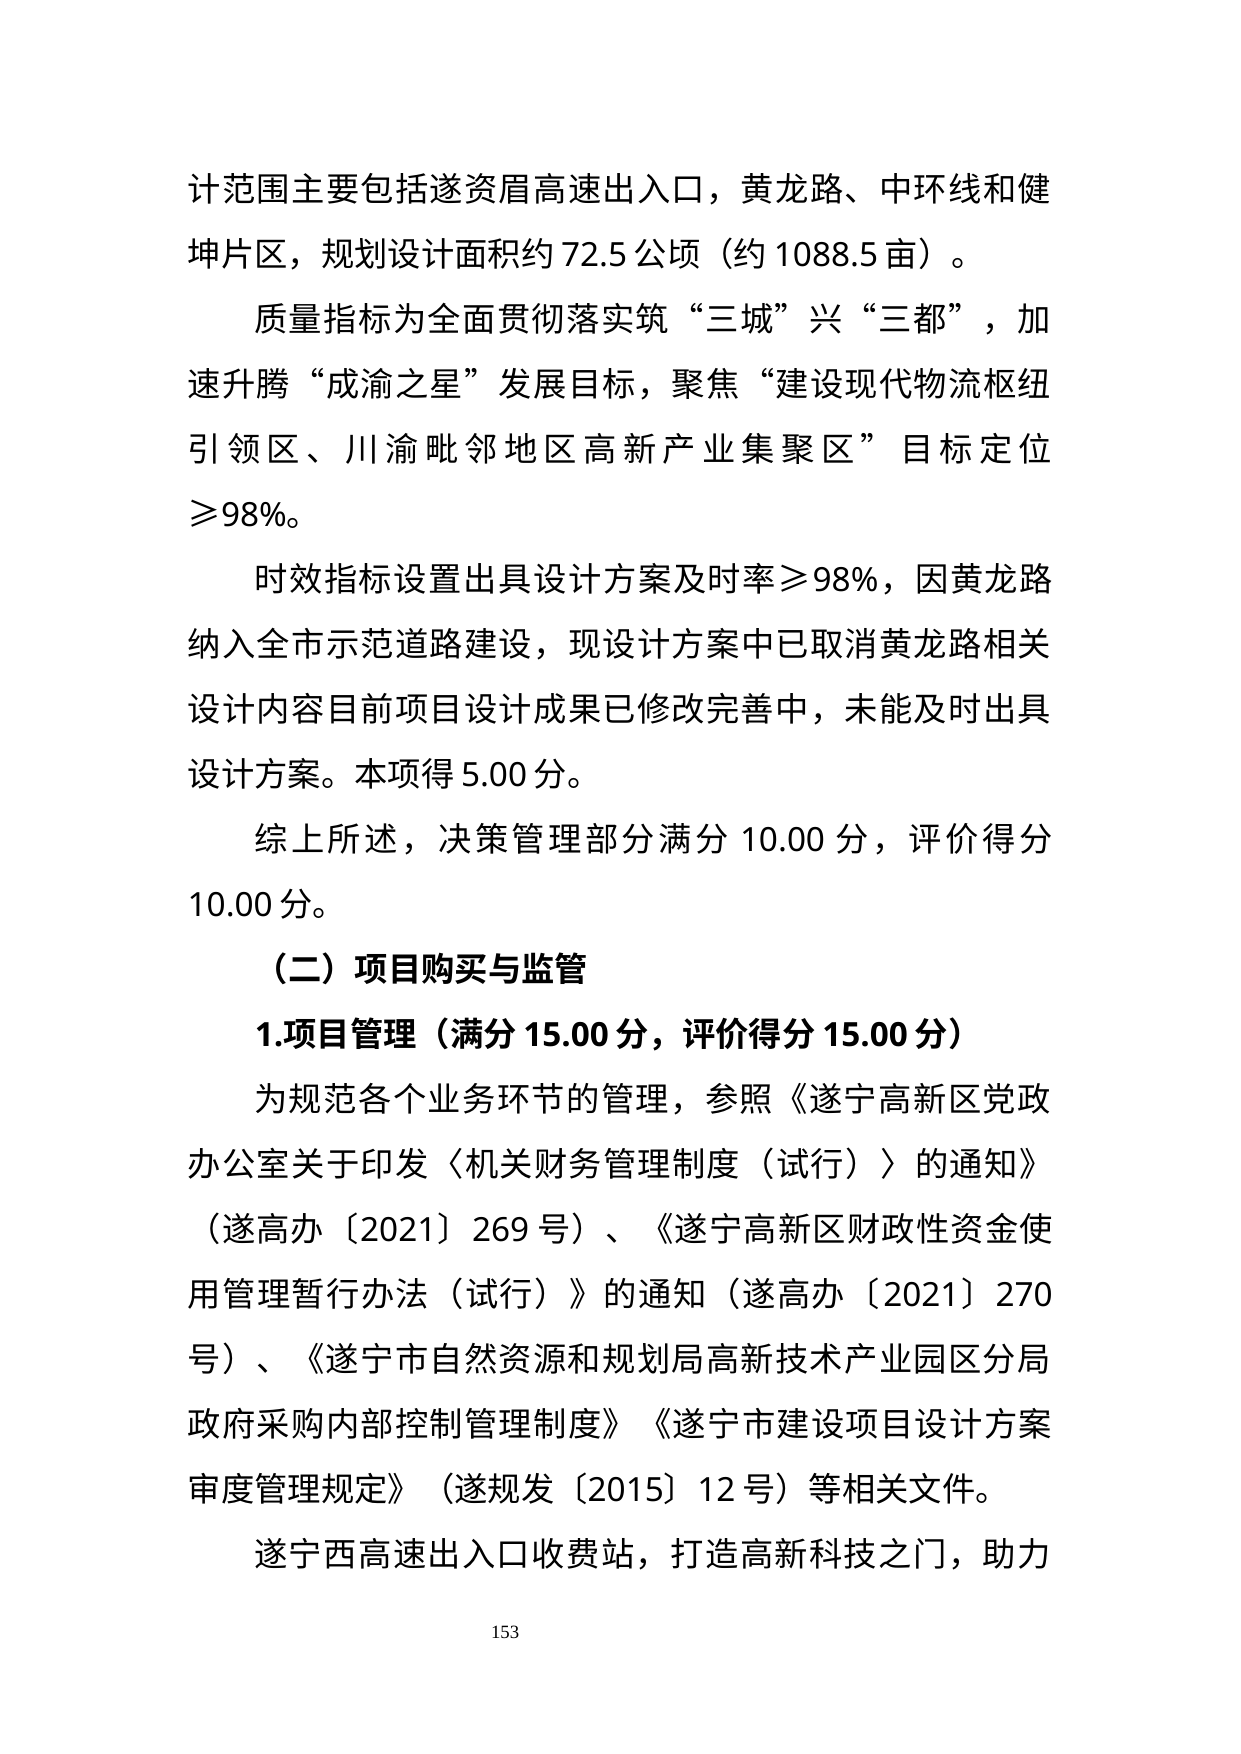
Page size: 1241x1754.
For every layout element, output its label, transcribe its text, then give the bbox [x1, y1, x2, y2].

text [187, 1519, 1053, 1584]
text 为规范各个业务环节的管理，参照《遂宁高新区党政办公室关于印发〈机关财务管理制度（试行）〉的通知》（遂高办〔2021〕269号）、《遂宁高新区财政性资金使用管理暂行办法（试行）》的通知（遂高办〔2021〕270号）、《遂宁市自然资源和规划局高新技术产业园区分局政府采购内部控制管理制度》《遂宁市建设项目设计方案审度管理规定》（遂规发〔2015〕12号）等相关文件。 [187, 1064, 1053, 1519]
text 综上所述，决策管理部分满分10.00分，评价得分10.00分。 [187, 804, 1053, 934]
subtitle （二）项目购买与监管 [187, 934, 1053, 999]
text 质量指标为全面贯彻落实筑“三城”兴“三都”，加速升腾“成渝之星”发展目标，聚焦“建设现代物流枢纽引领区、川渝毗邻地区高新产业集聚区”目标定位≥98%。 [187, 284, 1053, 544]
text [187, 154, 1053, 284]
text 时效指标设置出具设计方案及时率≥98%，因黄龙路纳入全市示范道路建设，现设计方案中已取消黄龙路相关设计内容目前项目设计成果已修改完善中，未能及时出具设计方案。本项得5.00分。 [187, 544, 1053, 804]
subtitle 1.项目管理（满分15.00分，评价得分15.00分） [187, 999, 1053, 1064]
